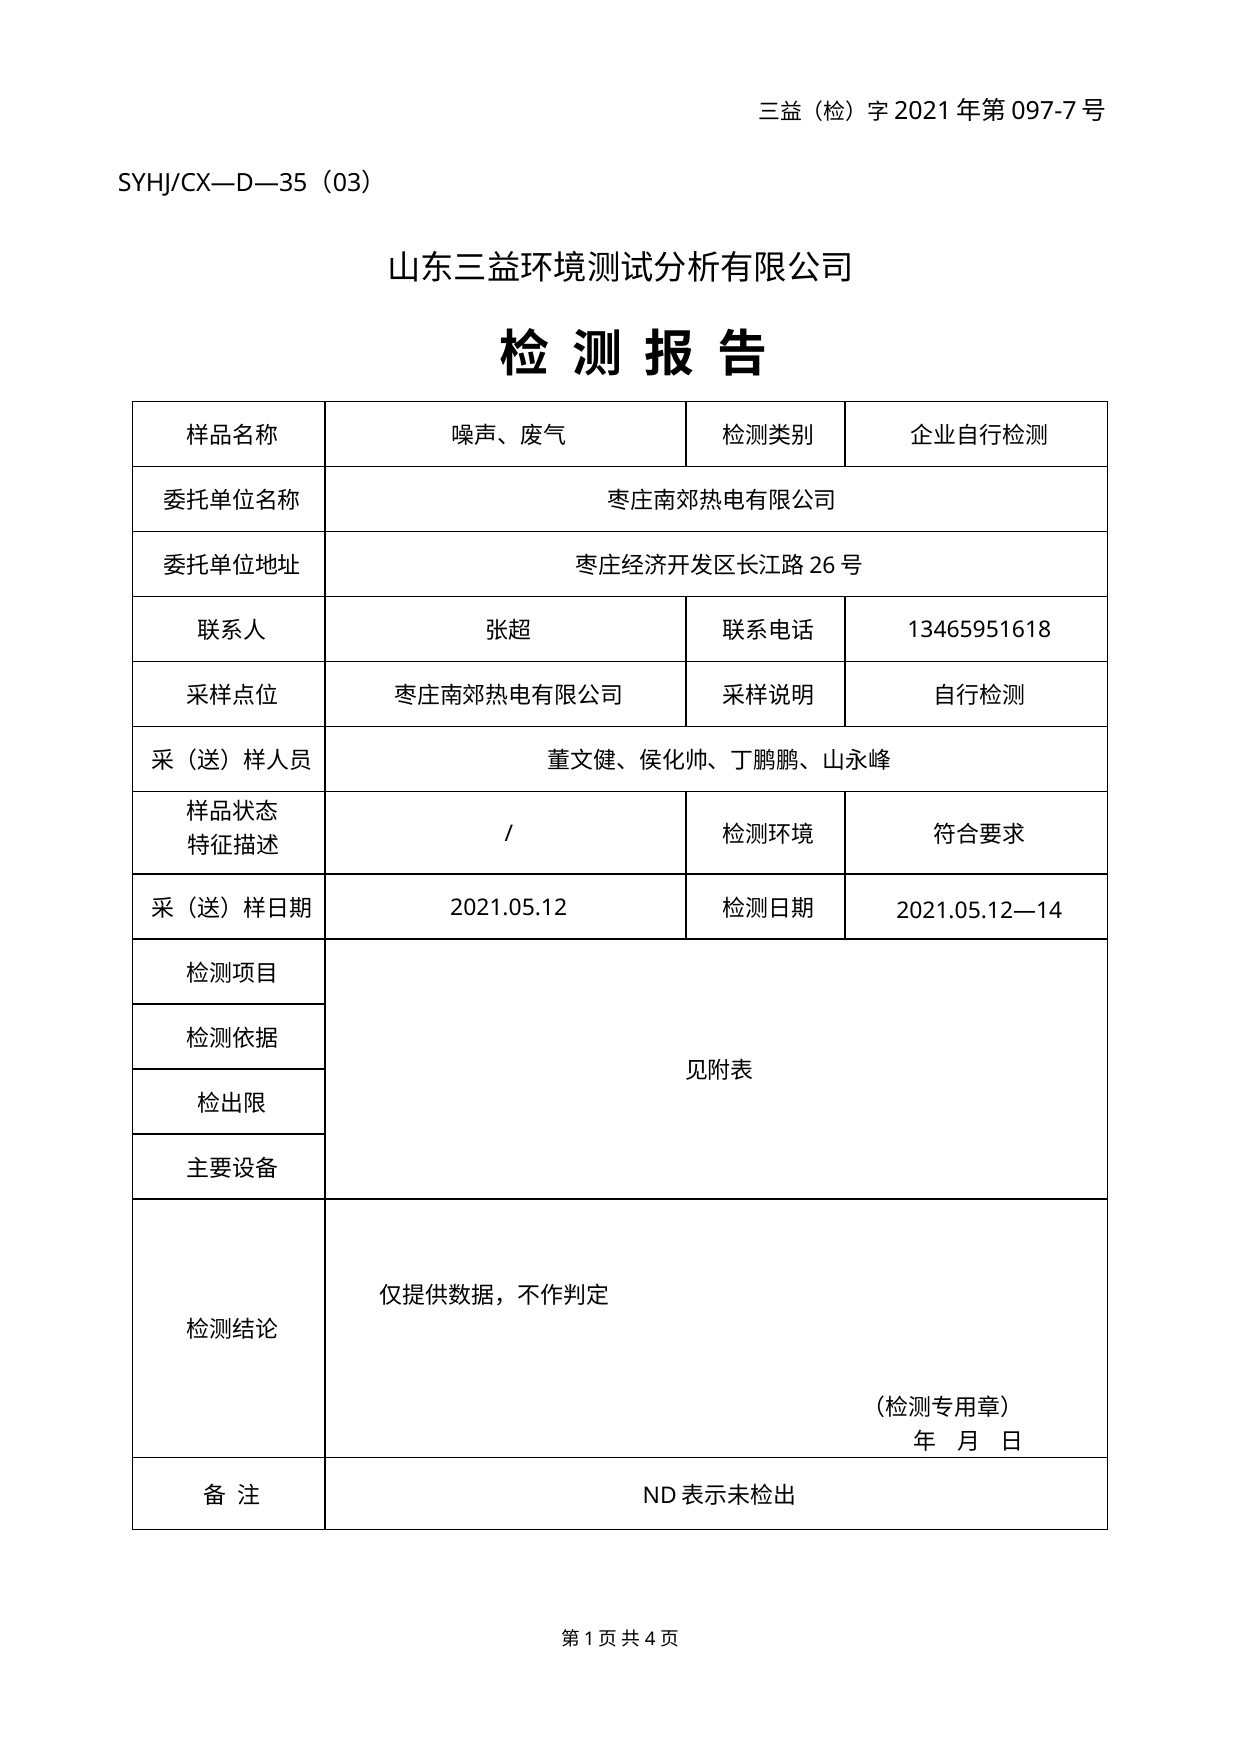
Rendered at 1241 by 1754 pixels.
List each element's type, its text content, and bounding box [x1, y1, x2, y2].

table_cell 董文健、侯化帅、丁鹏鹏、山永峰 [326, 727, 1107, 791]
table_cell 13465951618 [846, 597, 1107, 661]
table_cell 检测项目 [133, 940, 324, 1003]
table_header 样品名称 [133, 402, 324, 466]
table_cell 张超 [326, 597, 685, 661]
table_cell （检测专用章） 年 月 日 [326, 1387, 1107, 1457]
table_cell 联系电话 [687, 597, 844, 661]
table_header 企业自行检测 [846, 402, 1107, 466]
table_cell 主要设备 [133, 1135, 324, 1198]
table_cell 符合要求 [846, 792, 1107, 873]
table_cell ND表示未检出 [326, 1458, 1107, 1529]
table_cell 采（送）样人员 [133, 727, 324, 791]
table_cell 2021.05.12—14 [846, 875, 1107, 938]
table_cell 枣庄南郊热电有限公司 [326, 662, 685, 726]
table_cell 备 注 [133, 1458, 324, 1529]
table_cell 仅提供数据，不作判定 [326, 1200, 1107, 1387]
table_cell 枣庄经济开发区长江路26号 [326, 532, 1107, 596]
table_cell 样品状态 特征描述 [133, 792, 324, 873]
table_cell 采样点位 [133, 662, 324, 726]
table_cell 联系人 [133, 597, 324, 661]
table_cell 采（送）样日期 [133, 875, 324, 938]
table_cell 检测结论 [133, 1200, 324, 1457]
table_cell 检出限 [133, 1070, 324, 1133]
table_cell 委托单位地址 [133, 532, 324, 596]
table_cell 委托单位名称 [133, 467, 324, 531]
table_cell 采样说明 [687, 662, 844, 726]
text 检 测 报 告 [74, 299, 1193, 401]
table_cell / [326, 792, 685, 873]
table_cell 检测日期 [687, 875, 844, 938]
text SYHJ/CX—D—35（03） [118, 146, 1166, 214]
table_cell 检测依据 [133, 1005, 324, 1068]
table_cell 枣庄南郊热电有限公司 [326, 467, 1107, 531]
table_cell 自行检测 [846, 662, 1107, 726]
table_cell 2021.05.12 [326, 875, 685, 938]
table_cell 见附表 [326, 940, 1107, 1198]
table_cell 检测环境 [687, 792, 844, 873]
text 山东三益环境测试分析有限公司 [74, 231, 1166, 299]
table_header 检测类别 [687, 402, 844, 466]
table_header 噪声、废气 [326, 402, 685, 466]
